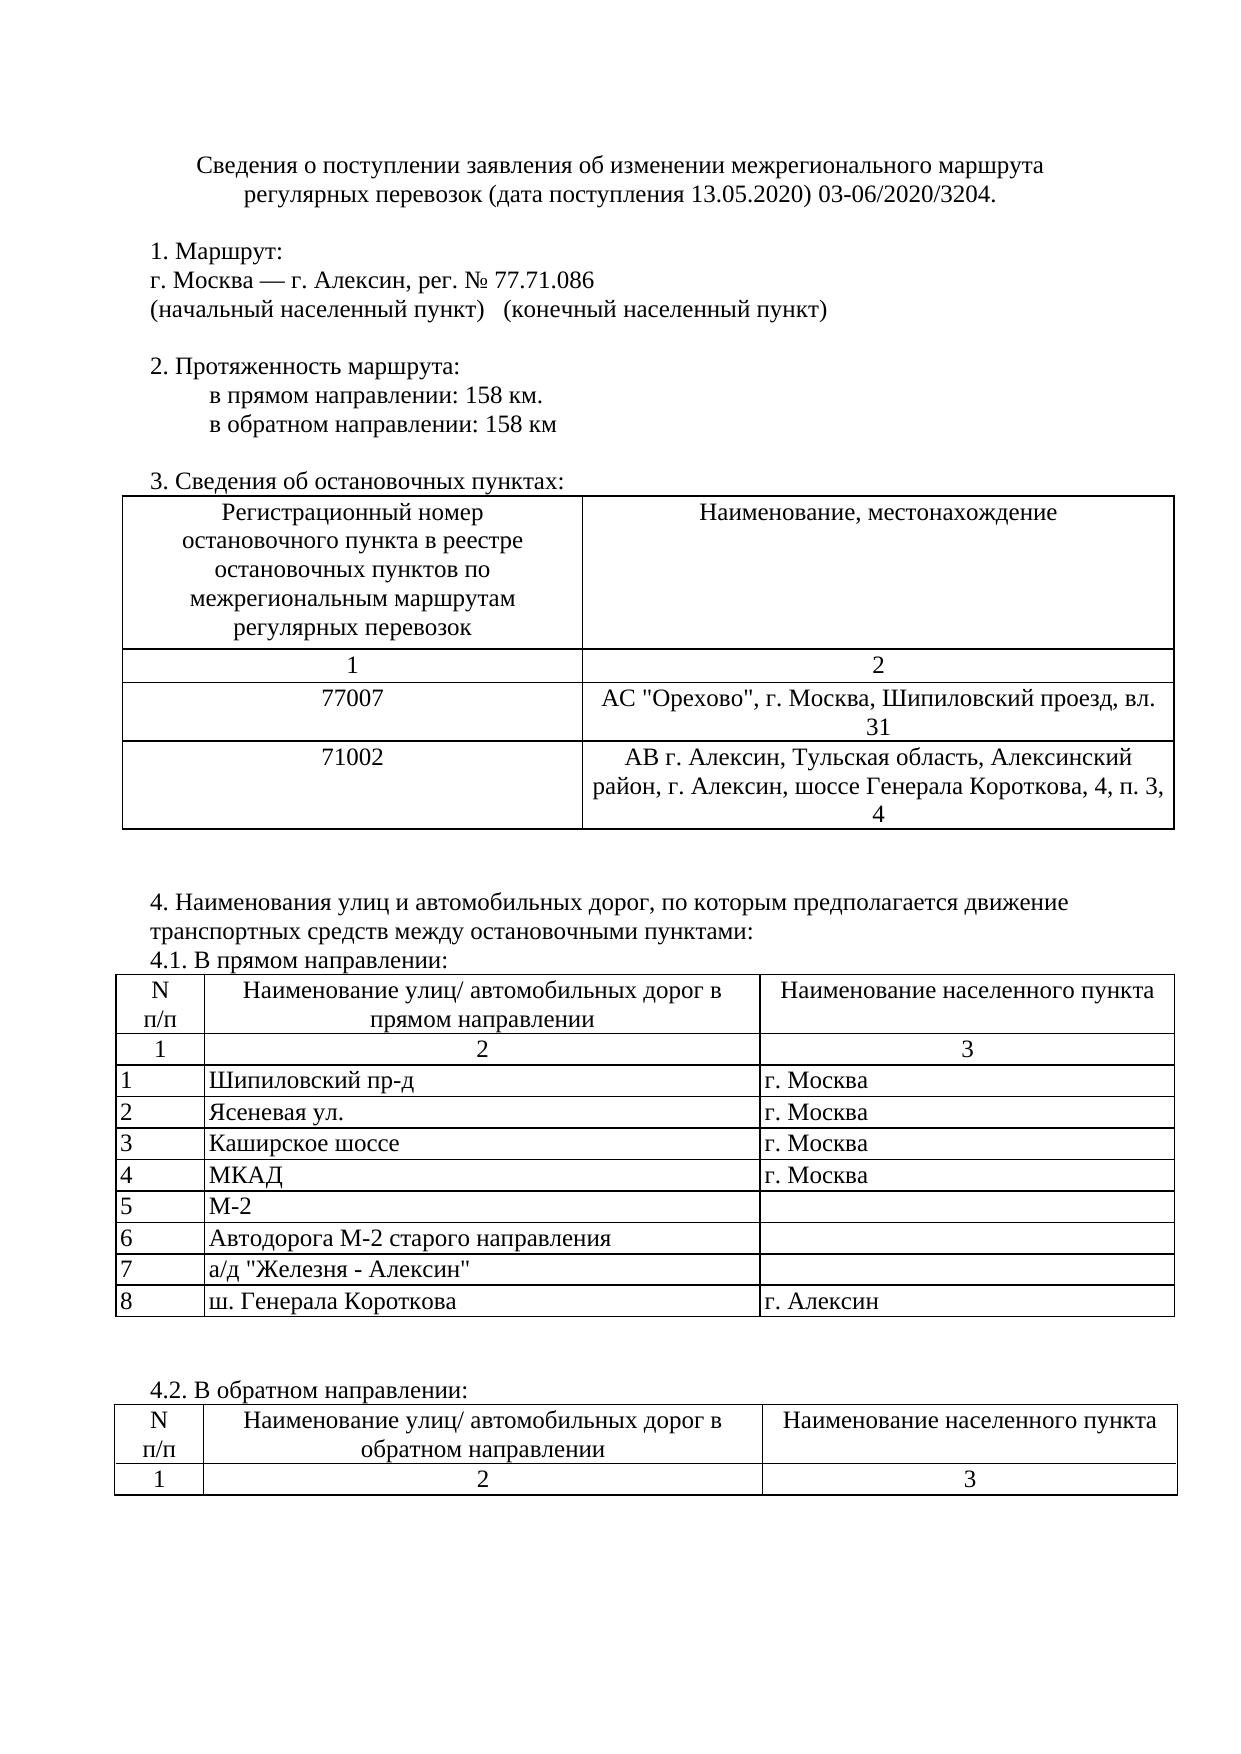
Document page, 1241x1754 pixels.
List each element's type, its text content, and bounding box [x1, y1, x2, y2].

table_cell Автодорога М-2 старого направления [205, 1223, 759, 1253]
text 2. Протяженность маршрута: [150, 351, 1090, 380]
table_cell 1 [123, 650, 582, 681]
table_header N п/п [117, 975, 204, 1033]
text 1. Маршрут: [150, 236, 1090, 265]
table_header Регистрационный номер остановочного пункта в реестре остановочных пунктов по межрегиональным маршрутам регулярных перевозок [123, 497, 582, 648]
table_cell Ясеневая ул. [205, 1097, 759, 1127]
table_cell а/д "Железня - Алексин" [205, 1255, 759, 1284]
table_cell 1 [117, 1066, 204, 1096]
table_cell 1 [117, 1034, 204, 1064]
table_cell г. Москва [761, 1160, 1174, 1190]
table_cell 1 [115, 1464, 203, 1494]
table_cell г. Алексин [761, 1286, 1174, 1316]
table_cell [761, 1192, 1174, 1221]
table_cell 71002 [123, 742, 582, 828]
table_header Наименование улиц/ автомобильных дорог в обратном направлении [204, 1405, 762, 1463]
text Сведения о поступлении заявления об изменении межрегионального маршрута регулярных перевозок (дата поступления 13.05.2020) 03-06/2020/3204. [150, 150, 1090, 207]
table_cell 2 [205, 1034, 759, 1064]
table_header Наименование улиц/ автомобильных дорог в прямом направлении [205, 975, 759, 1033]
table_cell [761, 1223, 1174, 1253]
table_cell 3 [117, 1129, 204, 1158]
text 4. Наименования улиц и автомобильных дорог, по которым предполагается движение транспортных средств между остановочными пунктами: [150, 887, 1090, 945]
table_header Наименование населенного пункта [761, 975, 1174, 1033]
table_cell 7 [117, 1255, 204, 1284]
text 3. Сведения об остановочных пунктах: [150, 466, 1090, 495]
table_header N п/п [115, 1405, 203, 1463]
table_cell 2 [117, 1097, 204, 1127]
table_cell АС "Орехово", г. Москва, Шипиловский проезд, вл. 31 [583, 683, 1173, 740]
table_cell Шипиловский пр-д [205, 1066, 759, 1096]
table_cell 2 [583, 650, 1173, 681]
table_cell г. Москва [761, 1129, 1174, 1158]
table_cell 5 [117, 1192, 204, 1221]
table_cell г. Москва [761, 1097, 1174, 1127]
table_cell М-2 [205, 1192, 759, 1221]
table_cell 3 [761, 1034, 1174, 1064]
text 4.1. В прямом направлении: [150, 945, 1090, 973]
text в прямом направлении: 158 км. [150, 380, 1090, 409]
table_cell АВ г. Алексин, Тульская область, Алексинский район, г. Алексин, шоссе Генерала Короткова, 4, п. 3, 4 [583, 742, 1173, 828]
text в обратном направлении: 158 км [150, 409, 1090, 437]
text г. Москва — г. Алексин, рег. № 77.71.086 [150, 265, 1090, 294]
table_cell г. Москва [761, 1066, 1174, 1096]
table_cell ш. Генерала Короткова [205, 1286, 759, 1316]
table_cell 3 [763, 1463, 1177, 1494]
table_cell 4 [117, 1160, 204, 1190]
table_cell 6 [117, 1223, 204, 1253]
table_cell 8 [117, 1286, 204, 1316]
text (начальный населенный пункт) (конечный населенный пункт) [150, 294, 1090, 322]
table_cell [761, 1255, 1174, 1284]
table_cell 77007 [123, 683, 582, 740]
table_header Наименование, местонахождение [583, 497, 1173, 648]
table_cell 2 [204, 1464, 762, 1494]
table_header Наименование населенного пункта [763, 1405, 1177, 1463]
table_cell МКАД [205, 1160, 759, 1190]
table_cell Каширское шоссе [205, 1129, 759, 1158]
text 4.2. В обратном направлении: [150, 1375, 1090, 1403]
